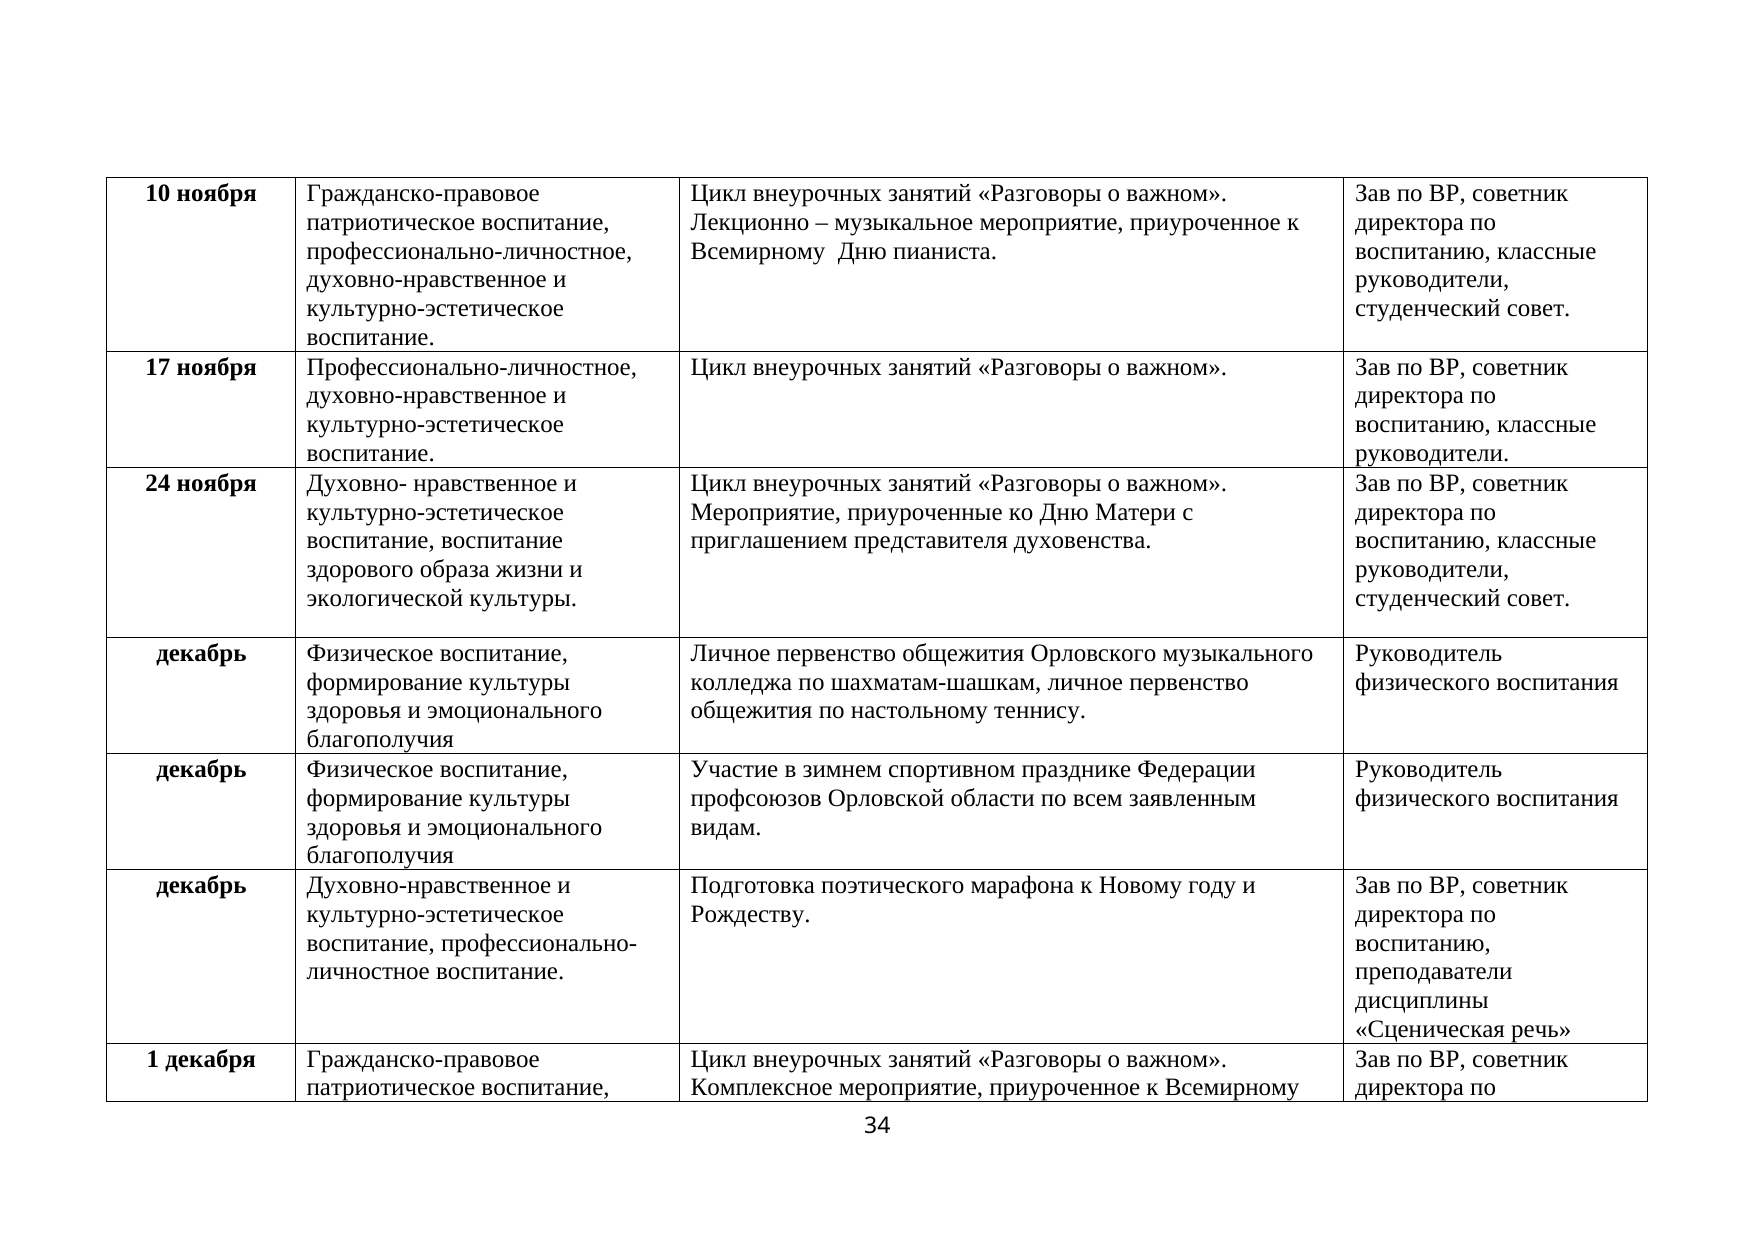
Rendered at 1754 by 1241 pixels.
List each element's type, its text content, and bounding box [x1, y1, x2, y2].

table_cell 24 ноября [107, 468, 295, 637]
table_cell Руководитель физического воспитания [1344, 638, 1647, 753]
table_cell 17 ноября [107, 352, 295, 467]
table_cell Цикл внеурочных занятий «Разговоры о важном». [680, 352, 1343, 467]
table_cell 10 ноября [107, 178, 295, 351]
table_cell Духовно- нравственное и культурно-эстетическое воспитание, воспитание здорового образа жизни и экологической культуры. [296, 468, 679, 637]
table_cell Цикл внеурочных занятий «Разговоры о важном». Лекционно – музыкальное мероприятие, приуроченное к Всемирному Дню пианиста. [680, 178, 1343, 351]
table_cell Зав по ВР, советник директора по воспитанию, классные руководители, студенческий совет. [1344, 178, 1647, 351]
table_cell Физическое воспитание, формирование культуры здоровья и эмоционального благополучия [296, 638, 679, 753]
table_cell декабрь [107, 870, 295, 1043]
table_cell Духовно-нравственное и культурно-эстетическое воспитание, профессионально-личностное воспитание. [296, 870, 679, 1043]
table_cell Участие в зимнем спортивном празднике Федерации профсоюзов Орловской области по всем заявленным видам. [680, 754, 1343, 869]
table_cell Гражданско-правовое патриотическое воспитание, профессионально-личностное, духовно-нравственное и культурно-эстетическое воспитание. [296, 178, 679, 351]
table_cell декабрь [107, 638, 295, 753]
table_cell Руководитель физического воспитания [1344, 754, 1647, 869]
table_cell Физическое воспитание, формирование культуры здоровья и эмоционального благополучия [296, 754, 679, 869]
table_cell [296, 1044, 679, 1101]
table_cell 1 декабря [107, 1044, 295, 1101]
table_cell Зав по ВР, советник директора по воспитанию, преподаватели дисциплины «Сценическая речь» [1344, 870, 1647, 1043]
table_cell Цикл внеурочных занятий «Разговоры о важном». Мероприятие, приуроченные ко Дню Матери с приглашением представителя духовенства. [680, 468, 1343, 637]
table_cell Зав по ВР, советник директора по воспитанию, классные руководители, студенческий совет. [1344, 468, 1647, 637]
table_cell Профессионально-личностное, духовно-нравственное и культурно-эстетическое воспитание. [296, 352, 679, 467]
table_cell Подготовка поэтического марафона к Новому году и Рождеству. [680, 870, 1343, 1043]
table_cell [1344, 1044, 1647, 1101]
table_cell Зав по ВР, советник директора по воспитанию, классные руководители. [1344, 352, 1647, 467]
table_cell декабрь [107, 754, 295, 869]
table_cell Личное первенство общежития Орловского музыкального колледжа по шахматам-шашкам, личное первенство общежития по настольному теннису. [680, 638, 1343, 753]
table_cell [680, 1044, 1343, 1101]
